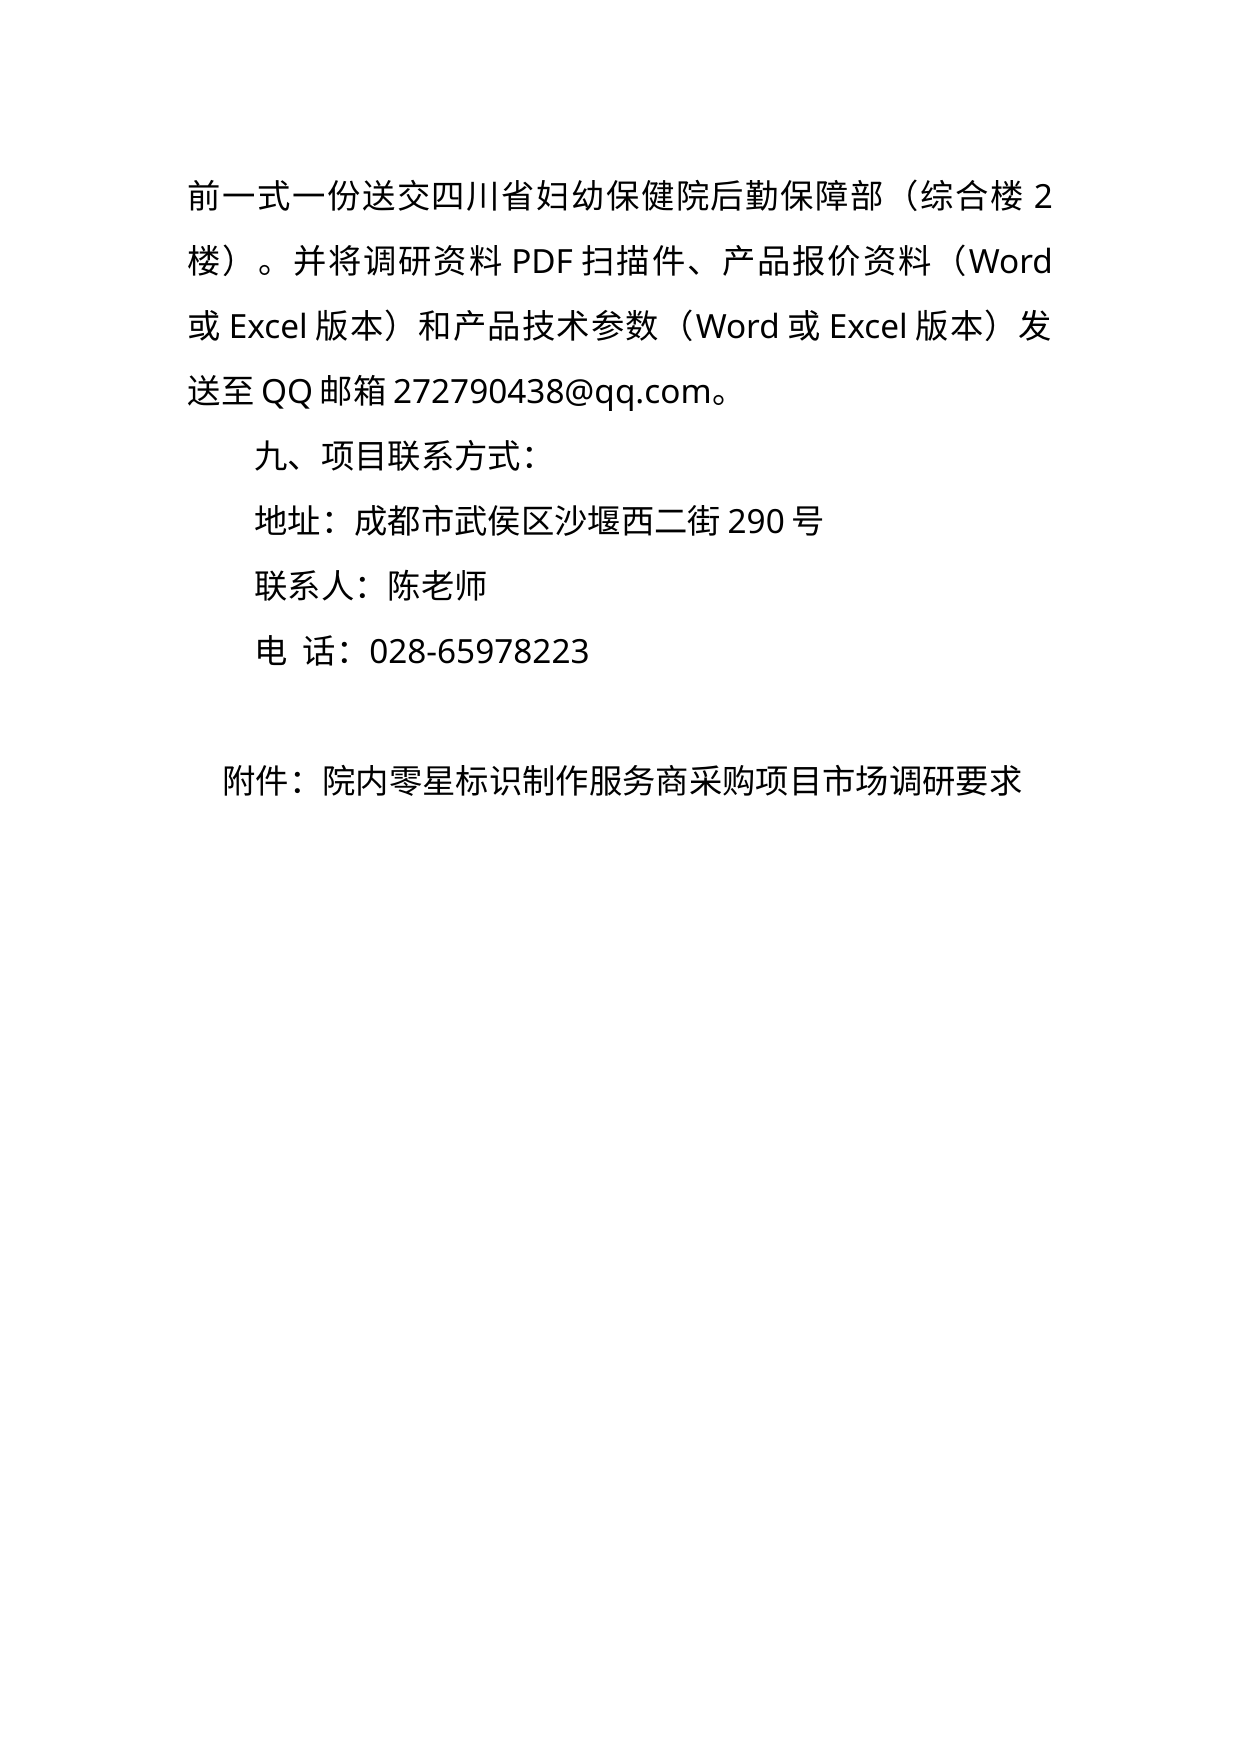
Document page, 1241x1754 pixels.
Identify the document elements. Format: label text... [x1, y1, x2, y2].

text 电 话：028-65978223 [187, 617, 1053, 682]
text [187, 162, 1053, 422]
text 九、项目联系方式： [187, 422, 1053, 487]
text 联系人：陈老师 [187, 552, 1053, 617]
text 附件：院内零星标识制作服务商采购项目市场调研要求 [187, 747, 1053, 812]
text 地址：成都市武侯区沙堰西二街290号 [187, 487, 1053, 552]
